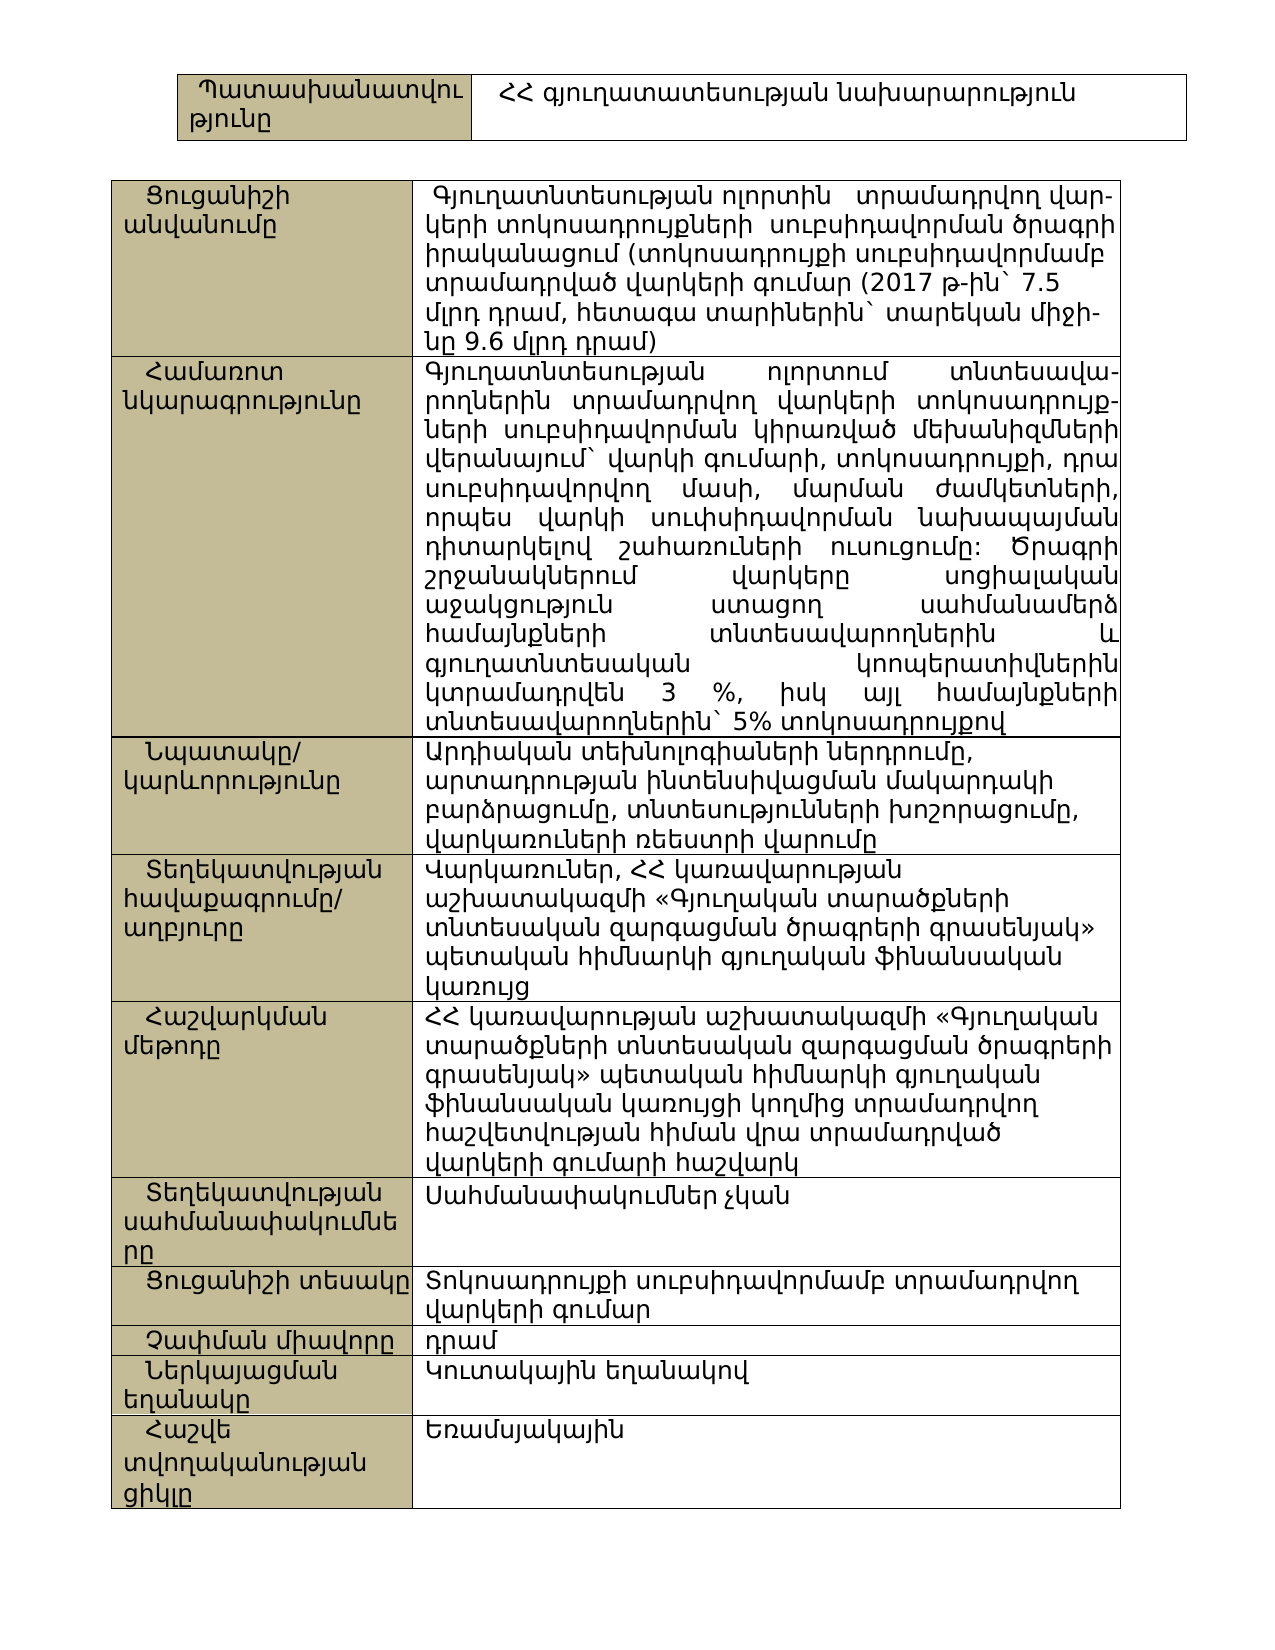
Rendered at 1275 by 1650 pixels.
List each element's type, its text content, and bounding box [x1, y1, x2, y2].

table_header Գյուղատնտեսության ոլորտին տրամադրվող վարկերի տոկոսադրույքների սուբսիդավորման ծրագրի իրականացում (տոկոսադրույքի սուբսիդավորմամբ տրամադրված վարկերի գումար (2017 թ-ին` 7.5 մլրդ դրամ, հետագա տարիներին` տարեկան միջինը 9.6 մլրդ դրամ) [413, 181, 1120, 356]
table_cell Պատասխանատվությունը [178, 75, 471, 140]
table_header Ցուցանիշի անվանումը [112, 181, 412, 356]
table_cell Տեղեկատվության սահմանափակումները [112, 1178, 412, 1266]
table_cell Տեղեկատվության հավաքագրումը/ աղբյուրը [112, 855, 412, 1001]
table_cell Կուտակային եղանակով [413, 1356, 1120, 1414]
table_cell դրամ [413, 1326, 1120, 1355]
table_cell Վարկառուներ, ՀՀ կառավարության աշխատակազմի «Գյուղական տարածքների տնտեսական զարգացման ծրագրերի գրասենյակ» պետական հիմնարկի գյուղական ֆինանսական կառույց [413, 855, 1120, 1001]
table_cell Չափման միավորը [112, 1326, 412, 1355]
table_cell ՀՀ գյուղատատեսության նախարարություն [472, 75, 1186, 140]
table_cell Տոկոսադրույքի սուբսիդավորմամբ տրամադրվող վարկերի գումար [413, 1267, 1120, 1325]
table_cell Սահմանափակումներ չկան [413, 1178, 1120, 1266]
table_cell Նպատակը/ կարևորությունը [112, 738, 412, 854]
table_cell Գյուղատնտեսության ոլորտում տնտեսավարողներին տրամադրվող վարկերի տոկոսադրույքների սուբսիդավորման կիրառված մեխանիզմների վերանայում` վարկի գումարի, տոկոսադրույքի, դրա սուբսիդավորվող մասի, մարման ժամկետների, որպես վարկի սուփսիդավորման նախապայման դիտարկելով շահառուների ուսուցումը: Ծրագրի շրջանակներում վարկերը սոցիալական աջակցություն ստացող սահմանամերձ համայնքների տնտեսավարողներին և գյուղատնտեսական կոոպերատիվներին կտրամադրվեն 3 %, իսկ այլ համայնքների տնտեսավարողներին` 5% տոկոսադրույքով [413, 357, 1120, 736]
table_cell Ցուցանիշի տեսակը [112, 1267, 412, 1325]
table_cell Ներկայացման եղանակը [112, 1356, 412, 1414]
table_cell Հաշվետվողականության ցիկլը [112, 1416, 412, 1508]
table_cell ՀՀ կառավարության աշխատակազմի «Գյուղական տարածքների տնտեսական զարգացման ծրագրերի գրասենյակ» պետական հիմնարկի գյուղական ֆինանսական կառույցի կողմից տրամադրվող հաշվետվության հիման վրա տրամադրված վարկերի գումարի հաշվարկ [413, 1002, 1120, 1177]
table_cell Արդիական տեխնոլոգիաների ներդրումը, արտադրության ինտենսիվացման մակարդակի բարձրացումը, տնտեսությունների խոշորացումը, վարկառուների ռեեստրի վարումը [413, 738, 1120, 854]
table_cell Հաշվարկման մեթոդը [112, 1002, 412, 1177]
table_cell Եռամսյակային [413, 1416, 1120, 1508]
table_cell Համառոտ նկարագրությունը [112, 357, 412, 736]
